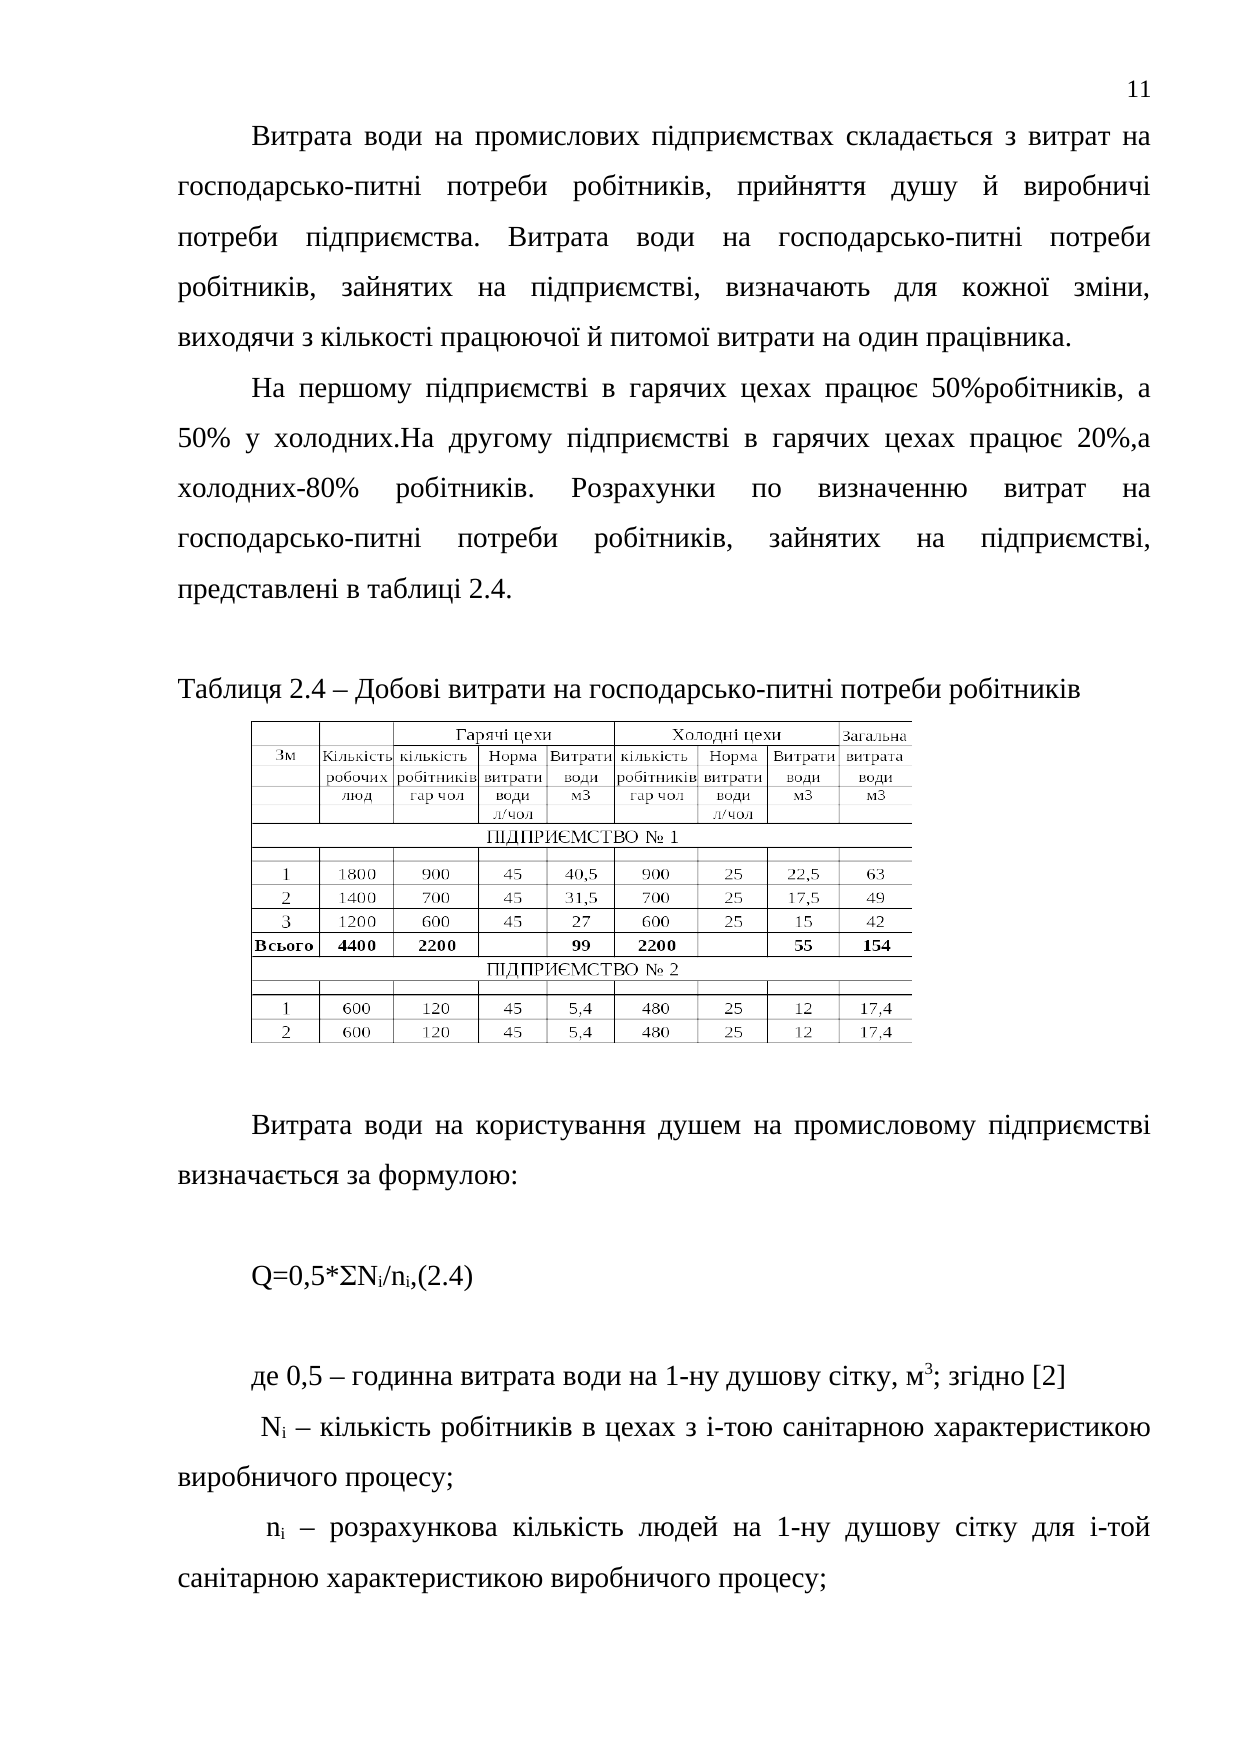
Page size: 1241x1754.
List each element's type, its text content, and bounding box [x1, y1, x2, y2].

text Ni – кількість робітників в цехах з і-тою санітарною характеристикою виробничого процесу; [177, 1409, 1152, 1493]
text Витрата води на промислових підприємствах складається з витрат на господарсько-питні потреби робітників, прийняття душу й виробничі потреби підприємства. Витрата води на господарсько-питні потреби робітників, зайнятих на підприємстві, визначають для кожної зміни, виходячи з кількості працюючої й питомої витрати на один працівника. [177, 118, 1152, 353]
text ni – розрахункова кількість людей на 1-ну душову сітку для і-той санітарною характеристикою виробничого процесу; [177, 1509, 1152, 1593]
text Q=0,5*Ni/ni,(2.4) [177, 1258, 1152, 1291]
text Таблиця 2.4 – Добові витрати на господарсько-питні потреби робітників [177, 672, 1152, 705]
text де 0,5 – годинна витрата води на 1-ну душову сітку, м3; згідно [2] [177, 1358, 1152, 1392]
text Витрата води на користування душем на промисловому підприємстві визначається за формулою: [177, 1107, 1152, 1191]
text На першому підприємстві в гарячих цехах працює 50%робітників, а 50% у холодних.На другому підприємстві в гарячих цехах працює 20%,а холодних-80% робітників. Розрахунки по визначенню витрат на господарсько-питні потреби робітників, зайнятих на підприємстві, представлені в таблиці 2.4. [177, 370, 1152, 604]
